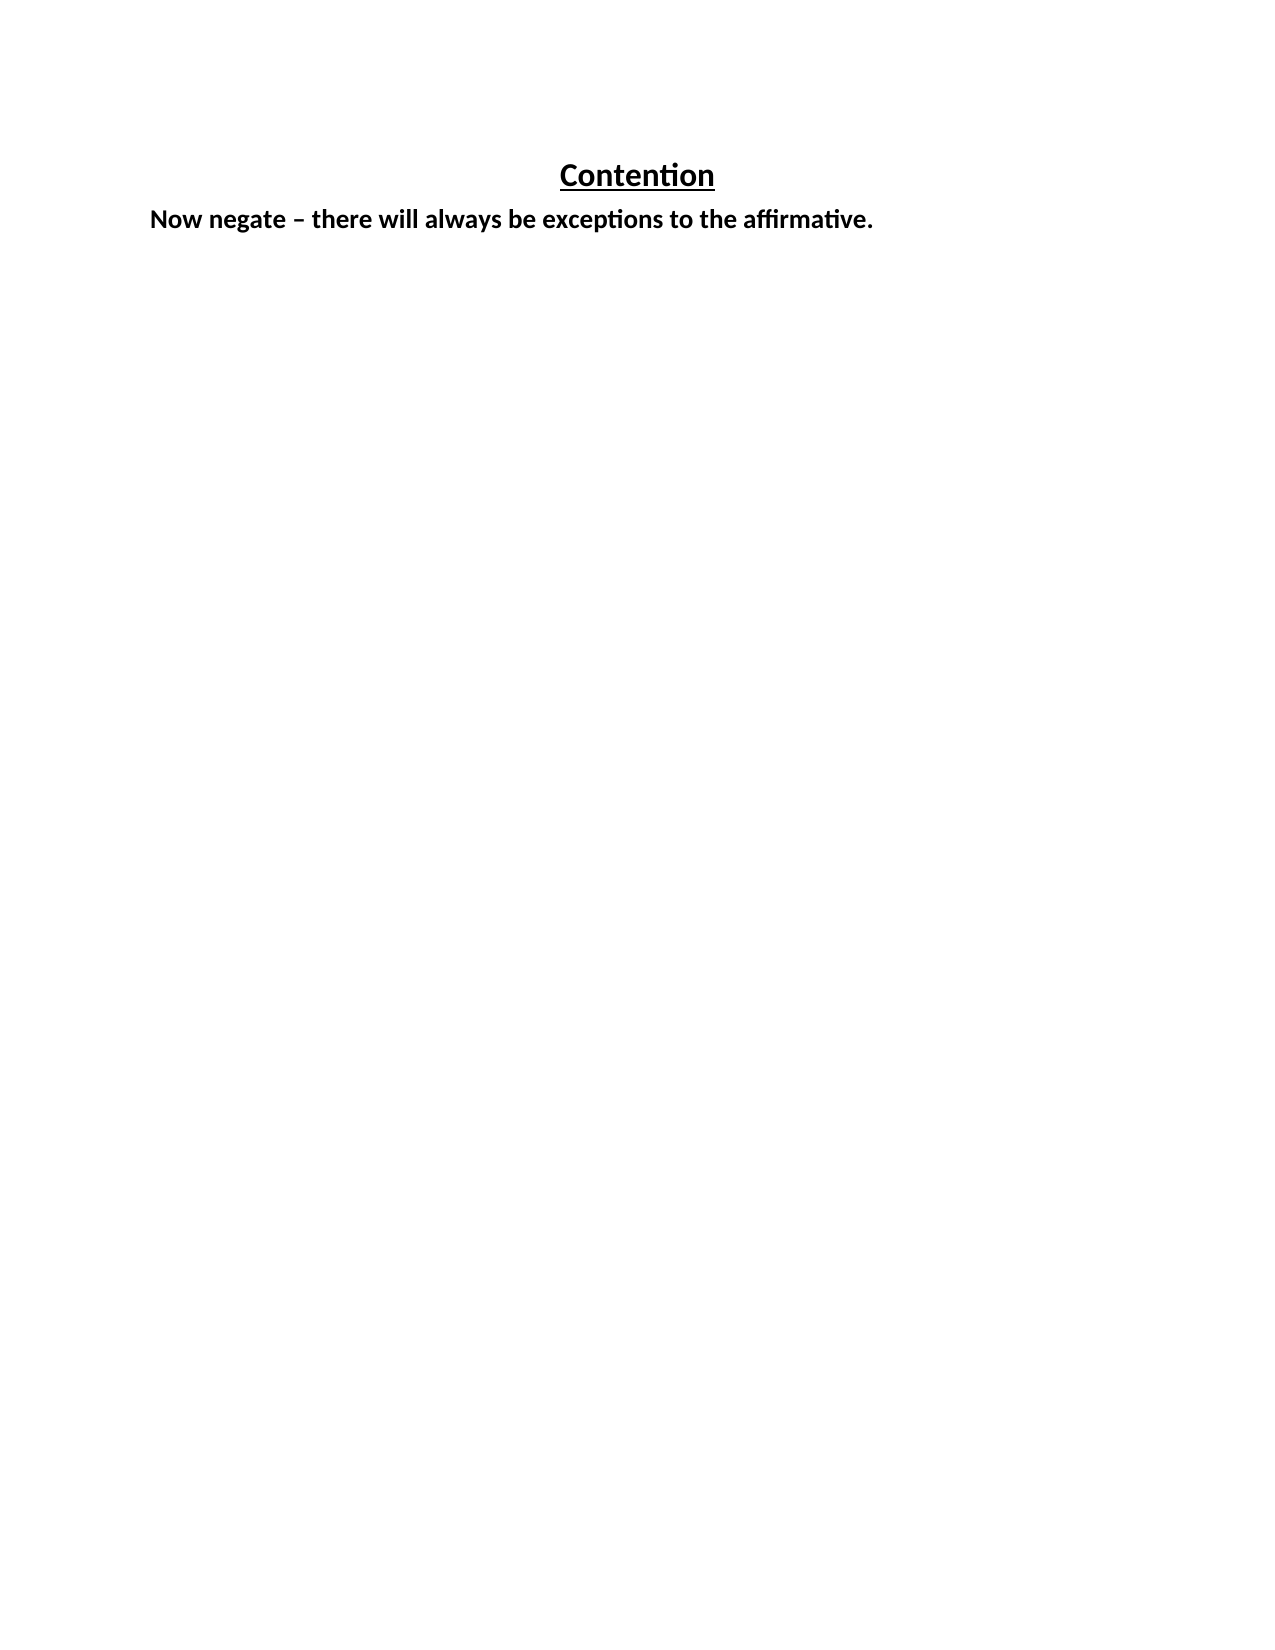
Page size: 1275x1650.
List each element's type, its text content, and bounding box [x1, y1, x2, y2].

subtitle Now negate – there will always be exceptions to the affirmative. [150, 202, 1125, 235]
subtitle Contention [150, 154, 1125, 195]
